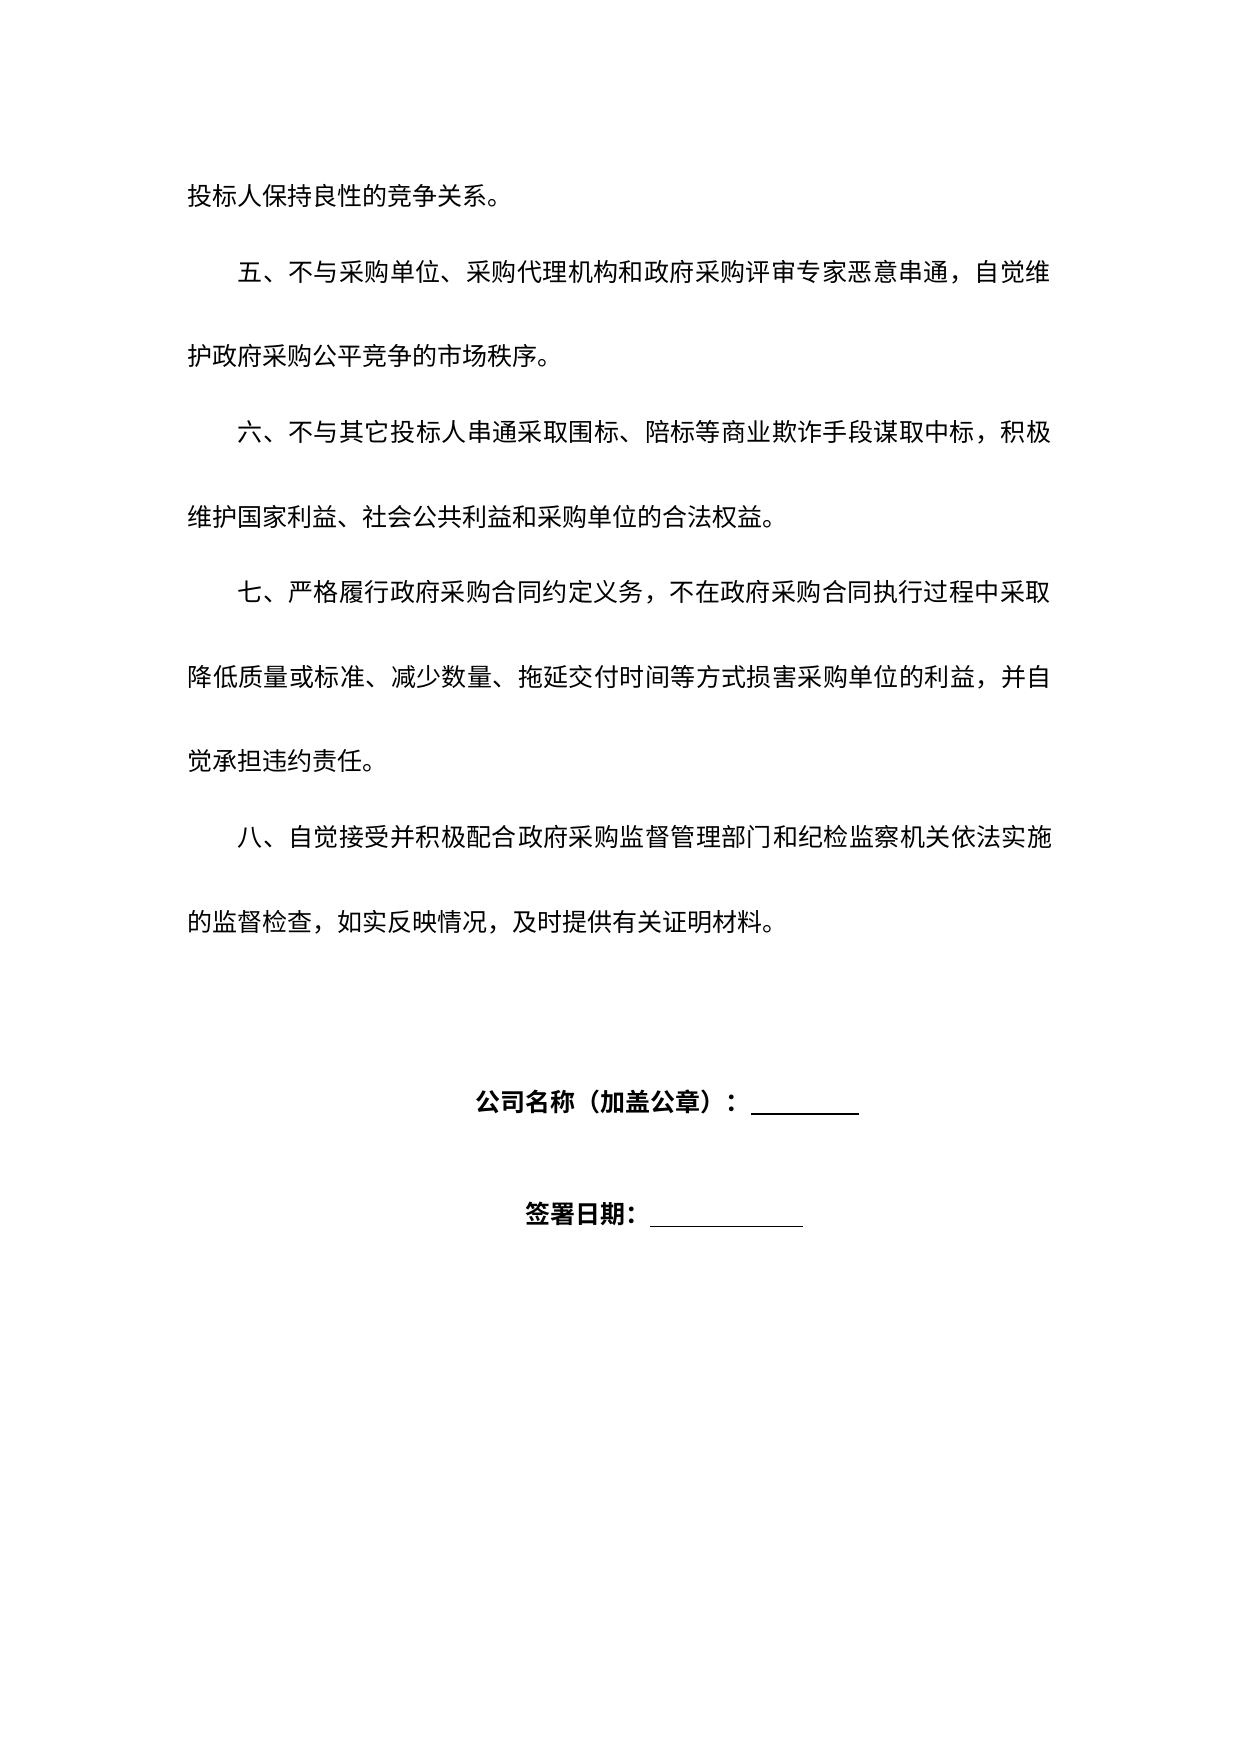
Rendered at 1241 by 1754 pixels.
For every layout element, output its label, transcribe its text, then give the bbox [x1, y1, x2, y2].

text 签署日期： [253, 1180, 1053, 1245]
text 六、不与其它投标人串通采取围标、陪标等商业欺诈手段谋取中标，积极维护国家利益、社会公共利益和采购单位的合法权益。 [187, 398, 1053, 548]
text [187, 162, 1053, 227]
text 八、自觉接受并积极配合政府采购监督管理部门和纪检监察机关依法实施的监督检查，如实反映情况，及时提供有关证明材料。 [187, 803, 1053, 953]
text 五、不与采购单位、采购代理机构和政府采购评审专家恶意串通，自觉维护政府采购公平竞争的市场秩序。 [187, 238, 1053, 387]
text 七、严格履行政府采购合同约定义务，不在政府采购合同执行过程中采取降低质量或标准、减少数量、拖延交付时间等方式损害采购单位的利益，并自觉承担违约责任。 [187, 558, 1053, 792]
text 公司名称（加盖公章）： [253, 1068, 1053, 1133]
